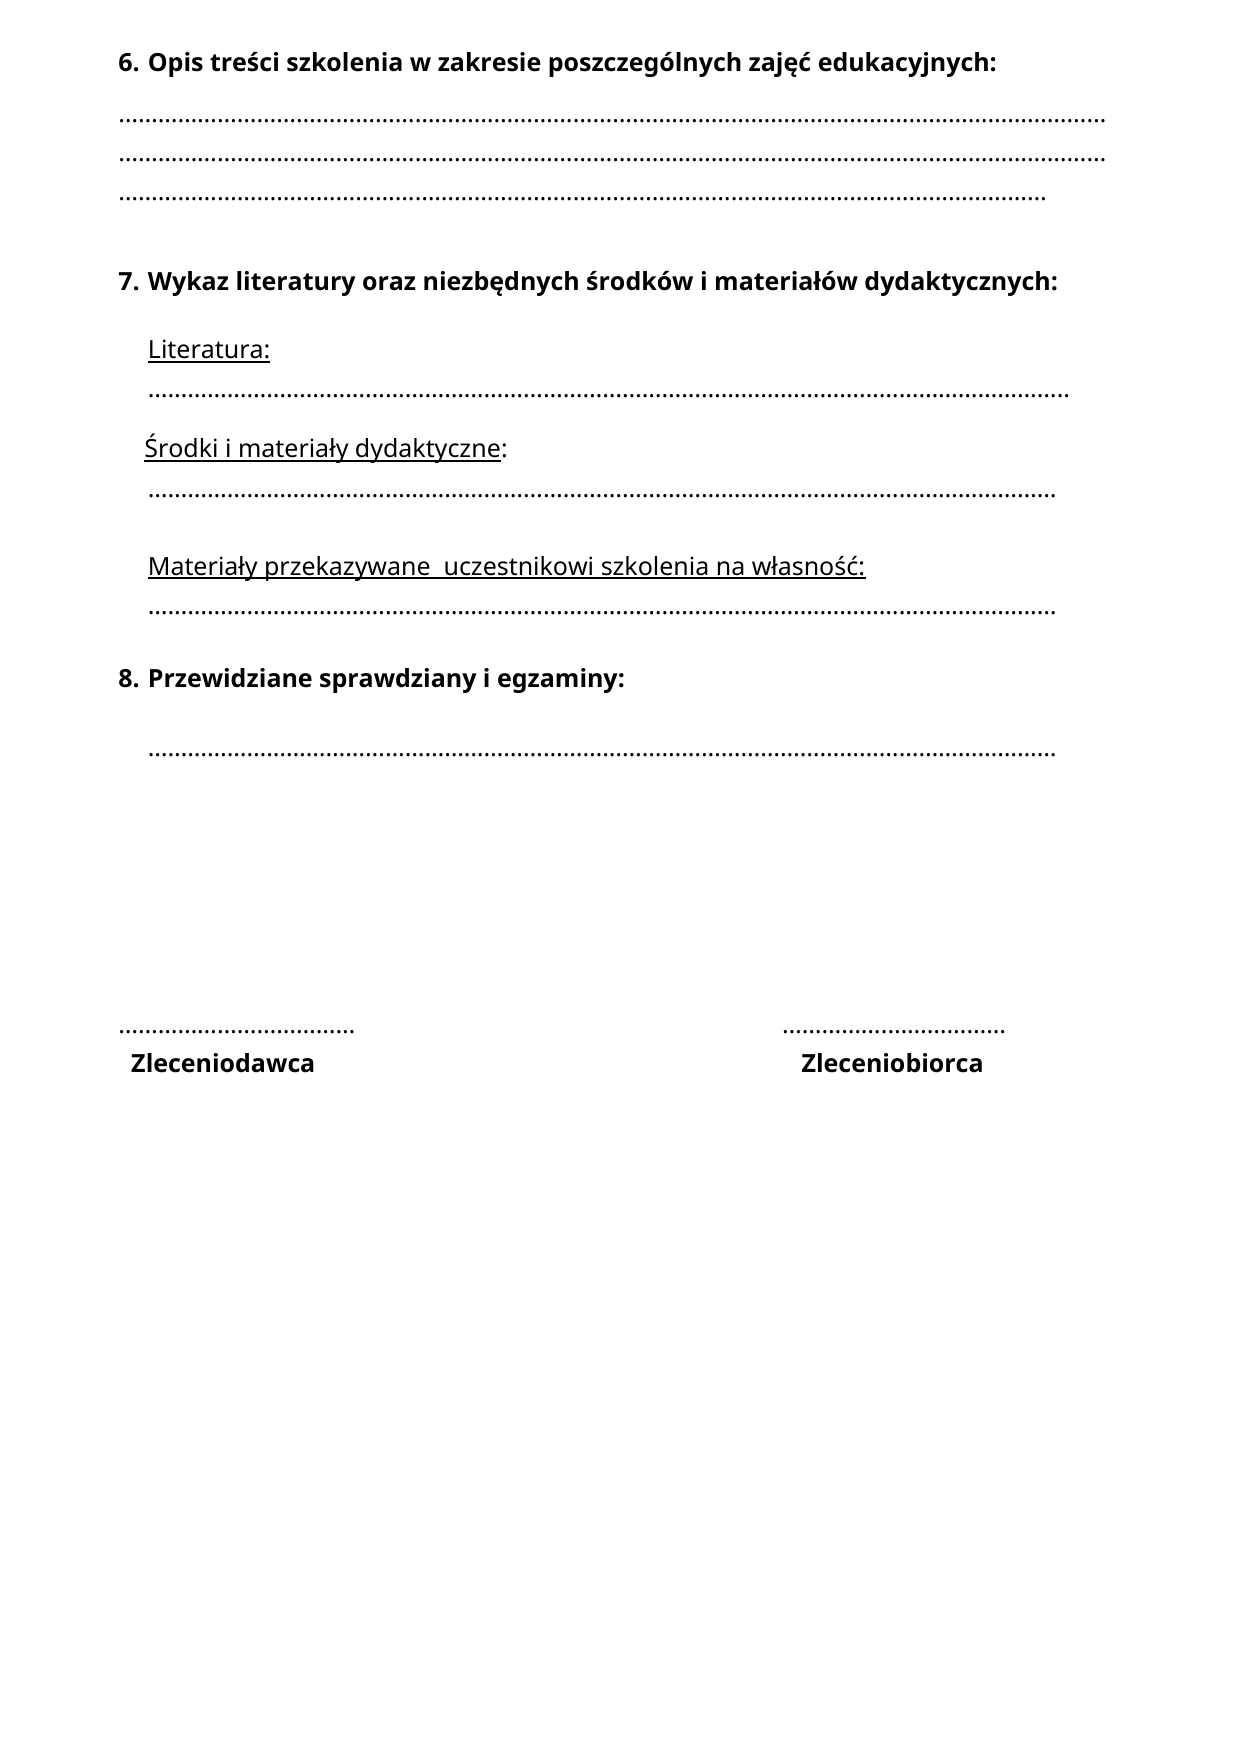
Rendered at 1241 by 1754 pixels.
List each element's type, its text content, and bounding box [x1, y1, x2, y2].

text ………………………………………………………………………………………………………………………….. [148, 371, 1122, 405]
text Zleceniodawca Zleceniobiorca [118, 1046, 1122, 1080]
text ……………………………… …………….……………… [118, 1007, 1122, 1041]
text Literatura: [148, 332, 1122, 366]
text ……………………………………………………………………………………………………………………………………………………………………………………………………………………………………………………………………………………………………………………………………………………………………………………………………… [118, 95, 1122, 208]
list Wykaz literatury oraz niezbędnych środków i materiałów dydaktycznych: [118, 264, 1122, 298]
text ………………………………………………………………………………………………………………………… [148, 729, 1122, 763]
text ………………………………………………………………………………………………………………………… [148, 588, 1122, 622]
text Materiały przekazywane uczestnikowi szkolenia na własność: [133, 549, 1122, 583]
list Przewidziane sprawdziany i egzaminy: [118, 661, 1122, 695]
text ………………………………………………………………………………………………………………………… [118, 470, 1122, 504]
list Opis treści szkolenia w zakresie poszczególnych zajęć edukacyjnych: [118, 44, 1122, 78]
text Środki i materiały dydaktyczne: [118, 431, 1122, 465]
